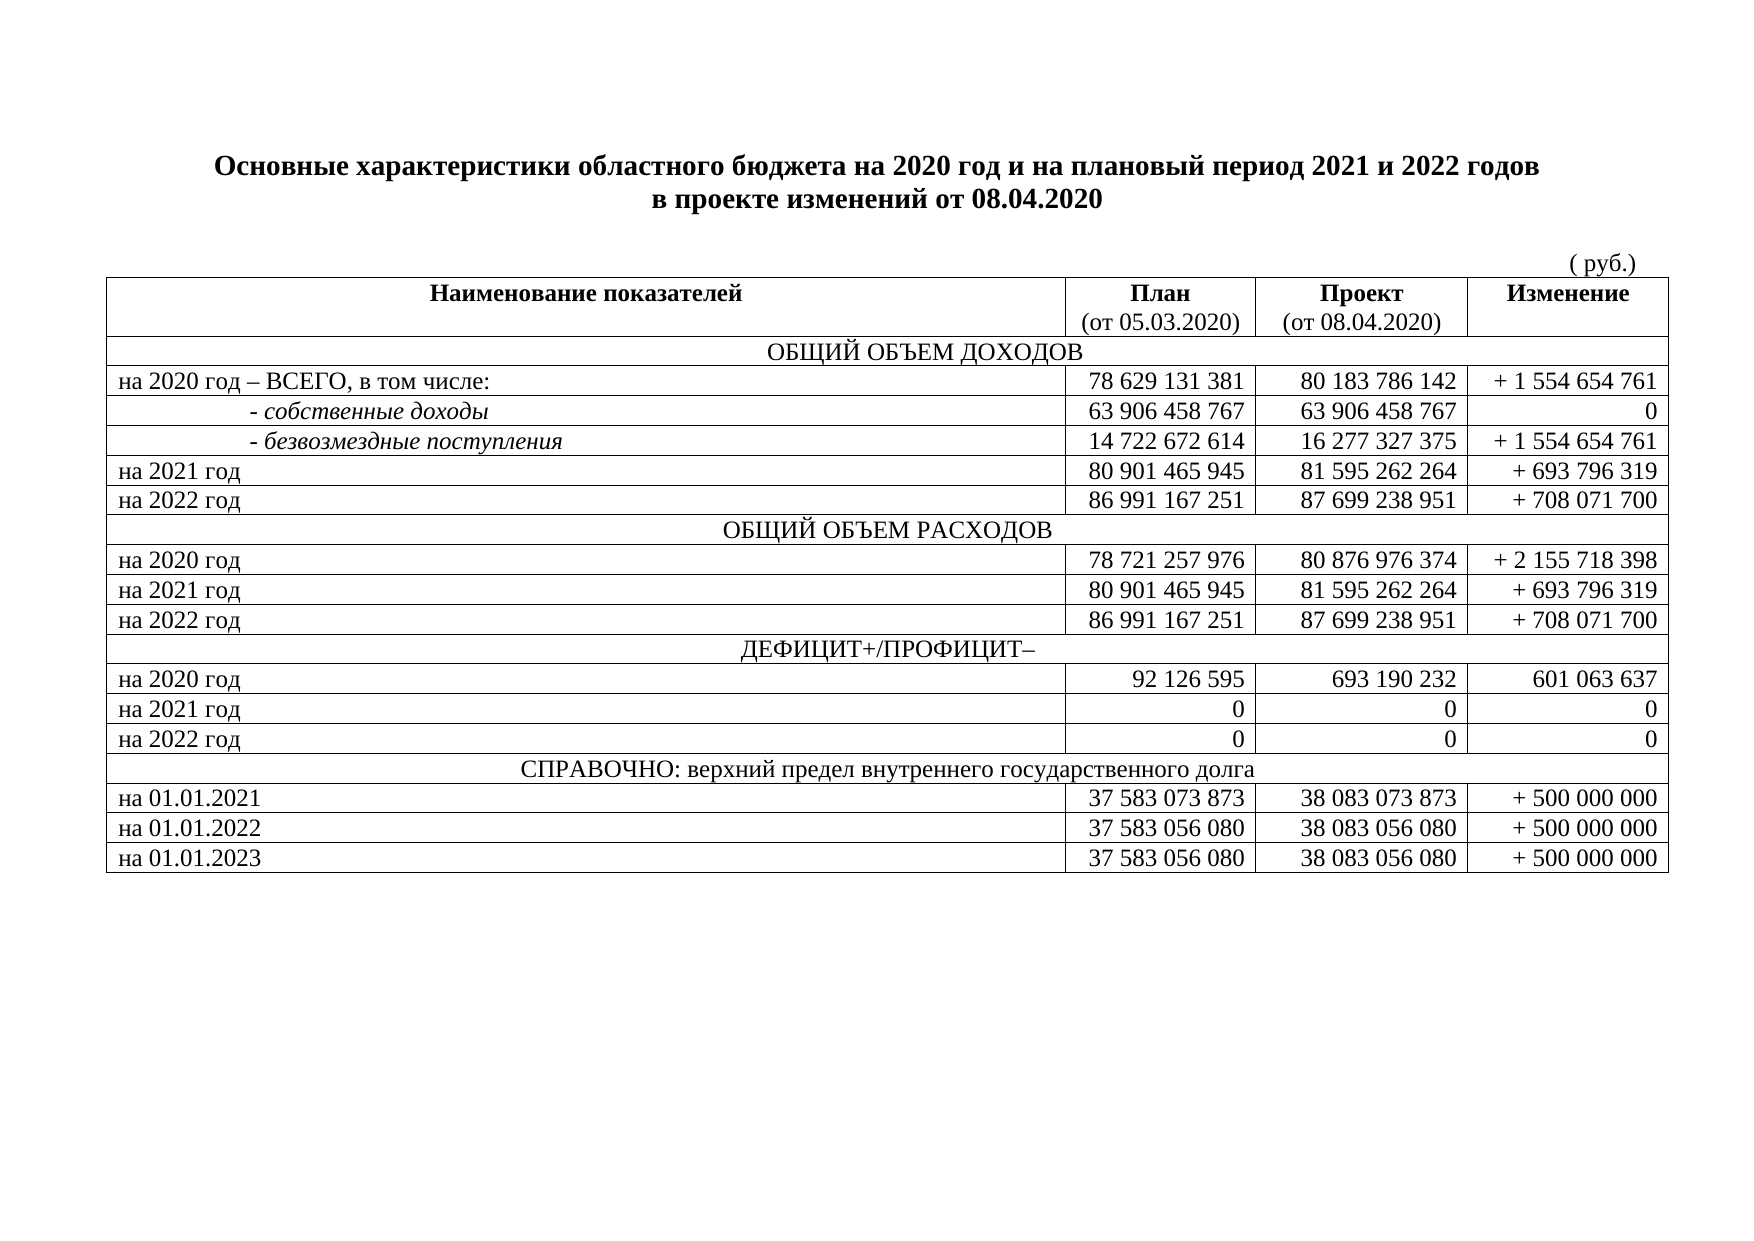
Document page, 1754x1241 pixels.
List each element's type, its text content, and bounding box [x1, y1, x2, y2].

table_cell + 1 554 654 761 [1468, 426, 1668, 455]
table_cell + 708 071 700 [1468, 486, 1668, 514]
table_cell 78 629 131 381 [1066, 366, 1255, 395]
table_cell на 2022 год [107, 724, 1065, 753]
table_cell на 2020 год – ВСЕГО, в том числе: [107, 366, 1065, 395]
table_cell на 2020 год [107, 664, 1065, 693]
table_cell 80 876 976 374 [1256, 545, 1467, 574]
table_cell на 2022 год [107, 605, 1065, 633]
table_cell 0 [1468, 396, 1668, 425]
table_cell 0 [1468, 724, 1668, 753]
table_cell 0 [1066, 694, 1255, 723]
table_header Наименование показателей [107, 278, 1065, 336]
table_cell 87 699 238 951 [1256, 486, 1467, 514]
table_cell на 2021 год [107, 694, 1065, 723]
table_cell + 1 554 654 761 [1468, 366, 1668, 395]
table_cell СПРАВОЧНО: верхний предел внутреннего государственного долга [107, 754, 1668, 782]
text в проекте изменений от 08.04.2020 [118, 181, 1636, 215]
table_cell 0 [1256, 694, 1467, 723]
table_header План (от 05.03.2020) [1066, 278, 1255, 336]
table_cell ОБЩИЙ ОБЪЕМ РАСХОДОВ [107, 515, 1668, 544]
table_cell + 693 796 319 [1468, 456, 1668, 484]
text ( руб.) [118, 248, 1636, 277]
table_cell + 2 155 718 398 [1468, 545, 1668, 574]
table_cell 0 [1256, 724, 1467, 753]
table_cell 78 721 257 976 [1066, 545, 1255, 574]
table_cell 81 595 262 264 [1256, 575, 1467, 604]
table_cell 16 277 327 375 [1256, 426, 1467, 455]
table_cell на 2022 год [107, 486, 1065, 514]
table_cell 86 991 167 251 [1066, 605, 1255, 633]
table_cell 80 901 465 945 [1066, 575, 1255, 604]
table_cell на 2021 год [107, 575, 1065, 604]
table_cell 601 063 637 [1468, 664, 1668, 693]
table_cell на 2021 год [107, 456, 1065, 484]
table_cell 37 583 056 080 [1066, 843, 1255, 872]
text Основные характеристики областного бюджета на 2020 год и на плановый период 2021 и 2022 годов [118, 148, 1636, 181]
table_cell ОБЩИЙ ОБЪЕМ ДОХОДОВ [107, 337, 1668, 365]
table_cell 0 [1468, 694, 1668, 723]
table_cell 86 991 167 251 [1066, 486, 1255, 514]
table_cell 87 699 238 951 [1256, 605, 1467, 633]
table_cell 0 [1066, 724, 1255, 753]
table_cell 38 083 073 873 [1256, 784, 1467, 812]
table_cell 81 595 262 264 [1256, 456, 1467, 484]
table_cell на 2020 год [107, 545, 1065, 574]
table_cell + 693 796 319 [1468, 575, 1668, 604]
table_cell 38 083 056 080 [1256, 843, 1467, 872]
table_cell - безвозмездные поступления [107, 426, 1065, 455]
table_cell + 500 000 000 [1468, 843, 1668, 872]
table_cell - собственные доходы [107, 396, 1065, 425]
table_cell 693 190 232 [1256, 664, 1467, 693]
table_cell 63 906 458 767 [1066, 396, 1255, 425]
table_cell 37 583 073 873 [1066, 784, 1255, 812]
table_cell 14 722 672 614 [1066, 426, 1255, 455]
table_cell 38 083 056 080 [1256, 813, 1467, 842]
table_cell 37 583 056 080 [1066, 813, 1255, 842]
table_cell на 01.01.2023 [107, 843, 1065, 872]
table_cell 63 906 458 767 [1256, 396, 1467, 425]
table_cell 92 126 595 [1066, 664, 1255, 693]
table_cell + 500 000 000 [1468, 784, 1668, 812]
table_cell + 708 071 700 [1468, 605, 1668, 633]
table_cell ДЕФИЦИТ+/ПРОФИЦИТ– [107, 635, 1668, 663]
table_cell на 01.01.2021 [107, 784, 1065, 812]
table_cell 80 901 465 945 [1066, 456, 1255, 484]
table_header Проект (от 08.04.2020) [1256, 278, 1467, 336]
table_cell 80 183 786 142 [1256, 366, 1467, 395]
table_cell на 01.01.2022 [107, 813, 1065, 842]
table_header Изменение [1468, 278, 1668, 336]
table_cell + 500 000 000 [1468, 813, 1668, 842]
